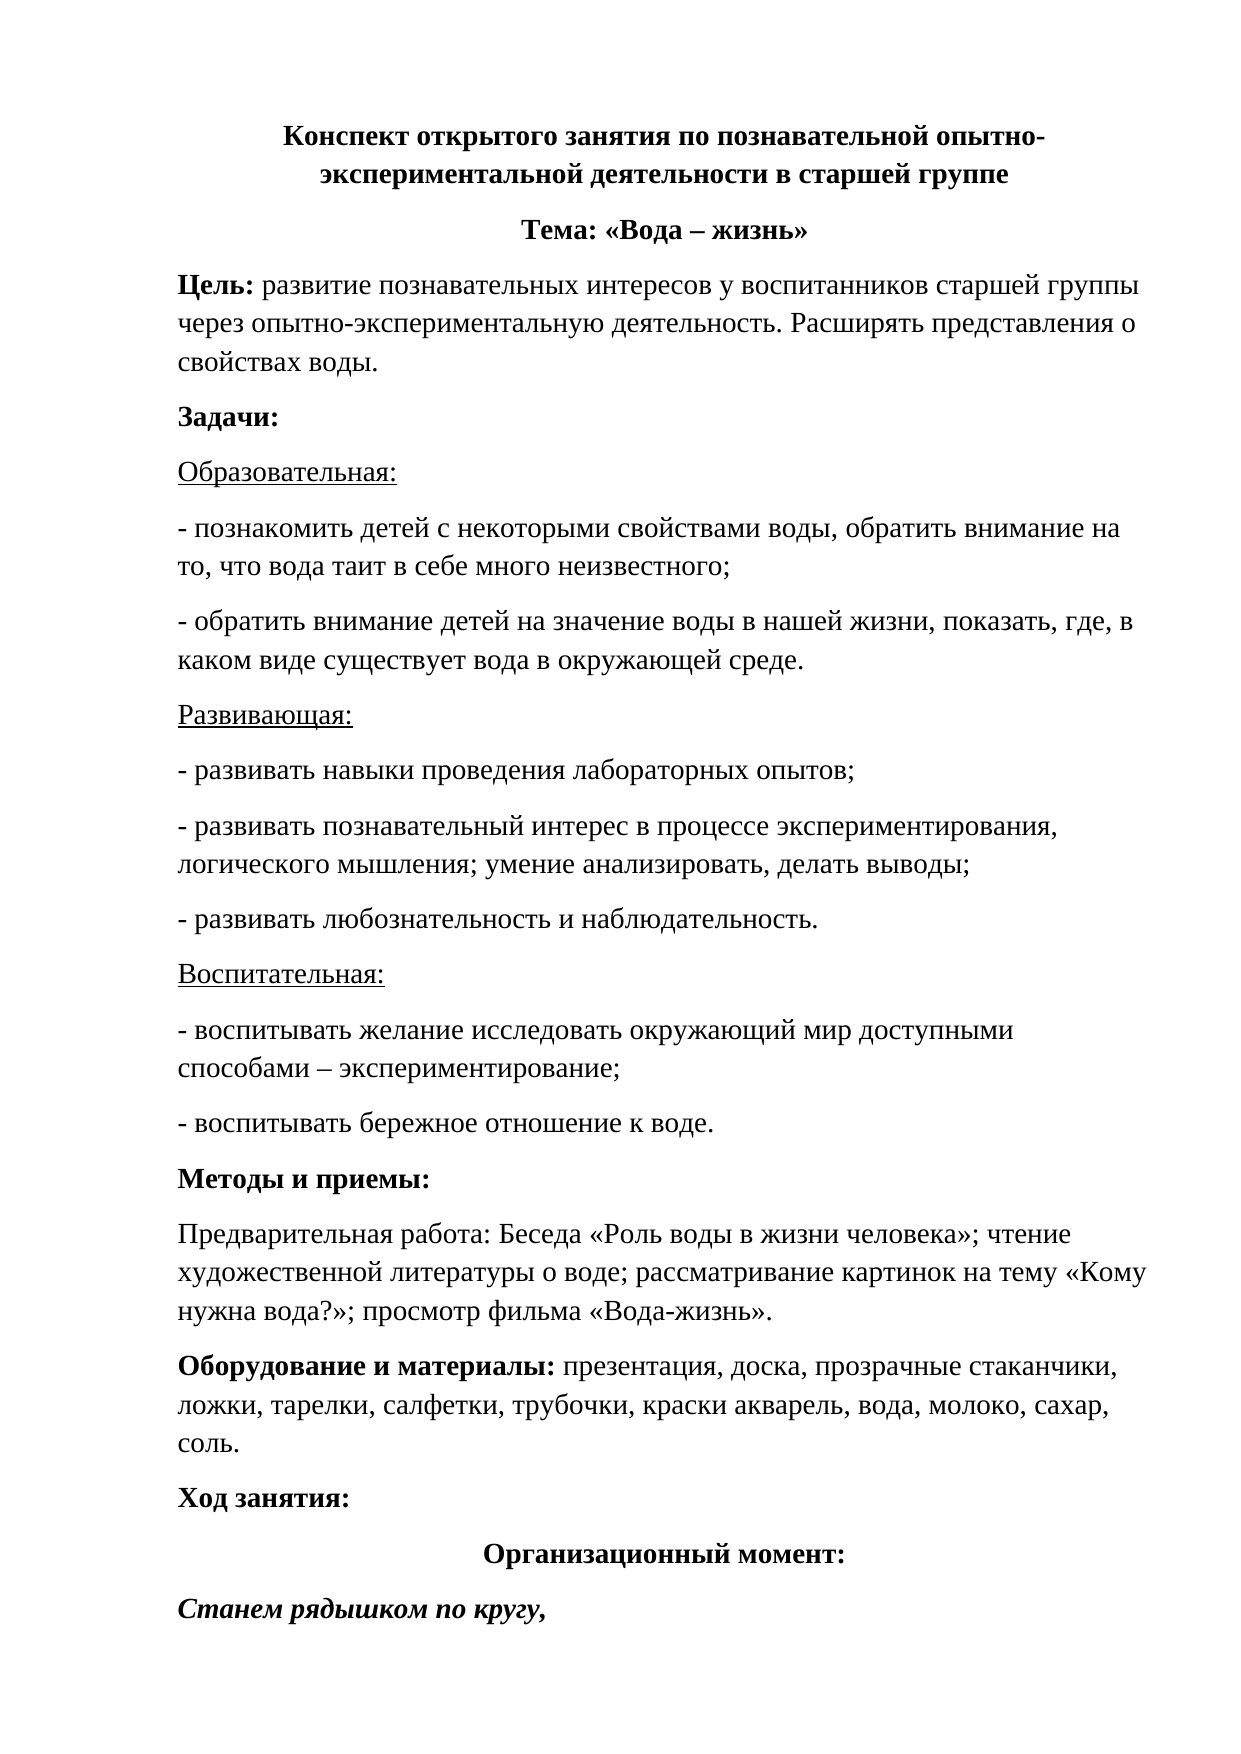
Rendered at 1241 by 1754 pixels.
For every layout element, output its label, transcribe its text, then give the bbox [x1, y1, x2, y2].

text - развивать любознательность и наблюдательность. [177, 901, 1152, 935]
text Воспитательная: [177, 957, 1152, 990]
text - обратить внимание детей на значение воды в нашей жизни, показать, где, в каком виде существует вода в окружающей среде. [177, 603, 1152, 676]
text Тема: «Вода – жизнь» [177, 212, 1152, 245]
text Организационный момент: [177, 1536, 1152, 1569]
text Конспект открытого занятия по познавательной опытно-экспериментальной деятельности в старшей группе [177, 118, 1152, 190]
text Развивающая: [177, 697, 1152, 731]
text Образовательная: [177, 454, 1152, 488]
text Оборудование и материалы: презентация, доска, прозрачные стаканчики, ложки, тарелки, салфетки, трубочки, краски акварель, вода, молоко, сахар, соль. [177, 1348, 1152, 1459]
text - воспитывать бережное отношение к воде. [177, 1106, 1152, 1139]
text Цель: развитие познавательных интересов у воспитанников старшей группы через опытно-экспериментальную деятельность. Расширять представления о свойствах воды. [177, 267, 1152, 378]
text - развивать навыки проведения лабораторных опытов; [177, 752, 1152, 786]
text Задачи: [177, 399, 1152, 433]
text - воспитывать желание исследовать окружающий мир доступными способами – экспериментирование; [177, 1012, 1152, 1084]
text - познакомить детей с некоторыми свойствами воды, обратить внимание на то, что вода таит в себе много неизвестного; [177, 510, 1152, 582]
text Предварительная работа: Беседа «Роль воды в жизни человека»; чтение художественной литературы о воде; рассматривание картинок на тему «Кому нужна вода?»; просмотр фильма «Вода-жизнь». [177, 1216, 1152, 1327]
text Станем рядышком по кругу, [177, 1591, 1152, 1624]
text - развивать познавательный интерес в процессе экспериментирования, логического мышления; умение анализировать, делать выводы; [177, 808, 1152, 880]
text Методы и приемы: [177, 1161, 1152, 1194]
text Ход занятия: [177, 1481, 1152, 1514]
